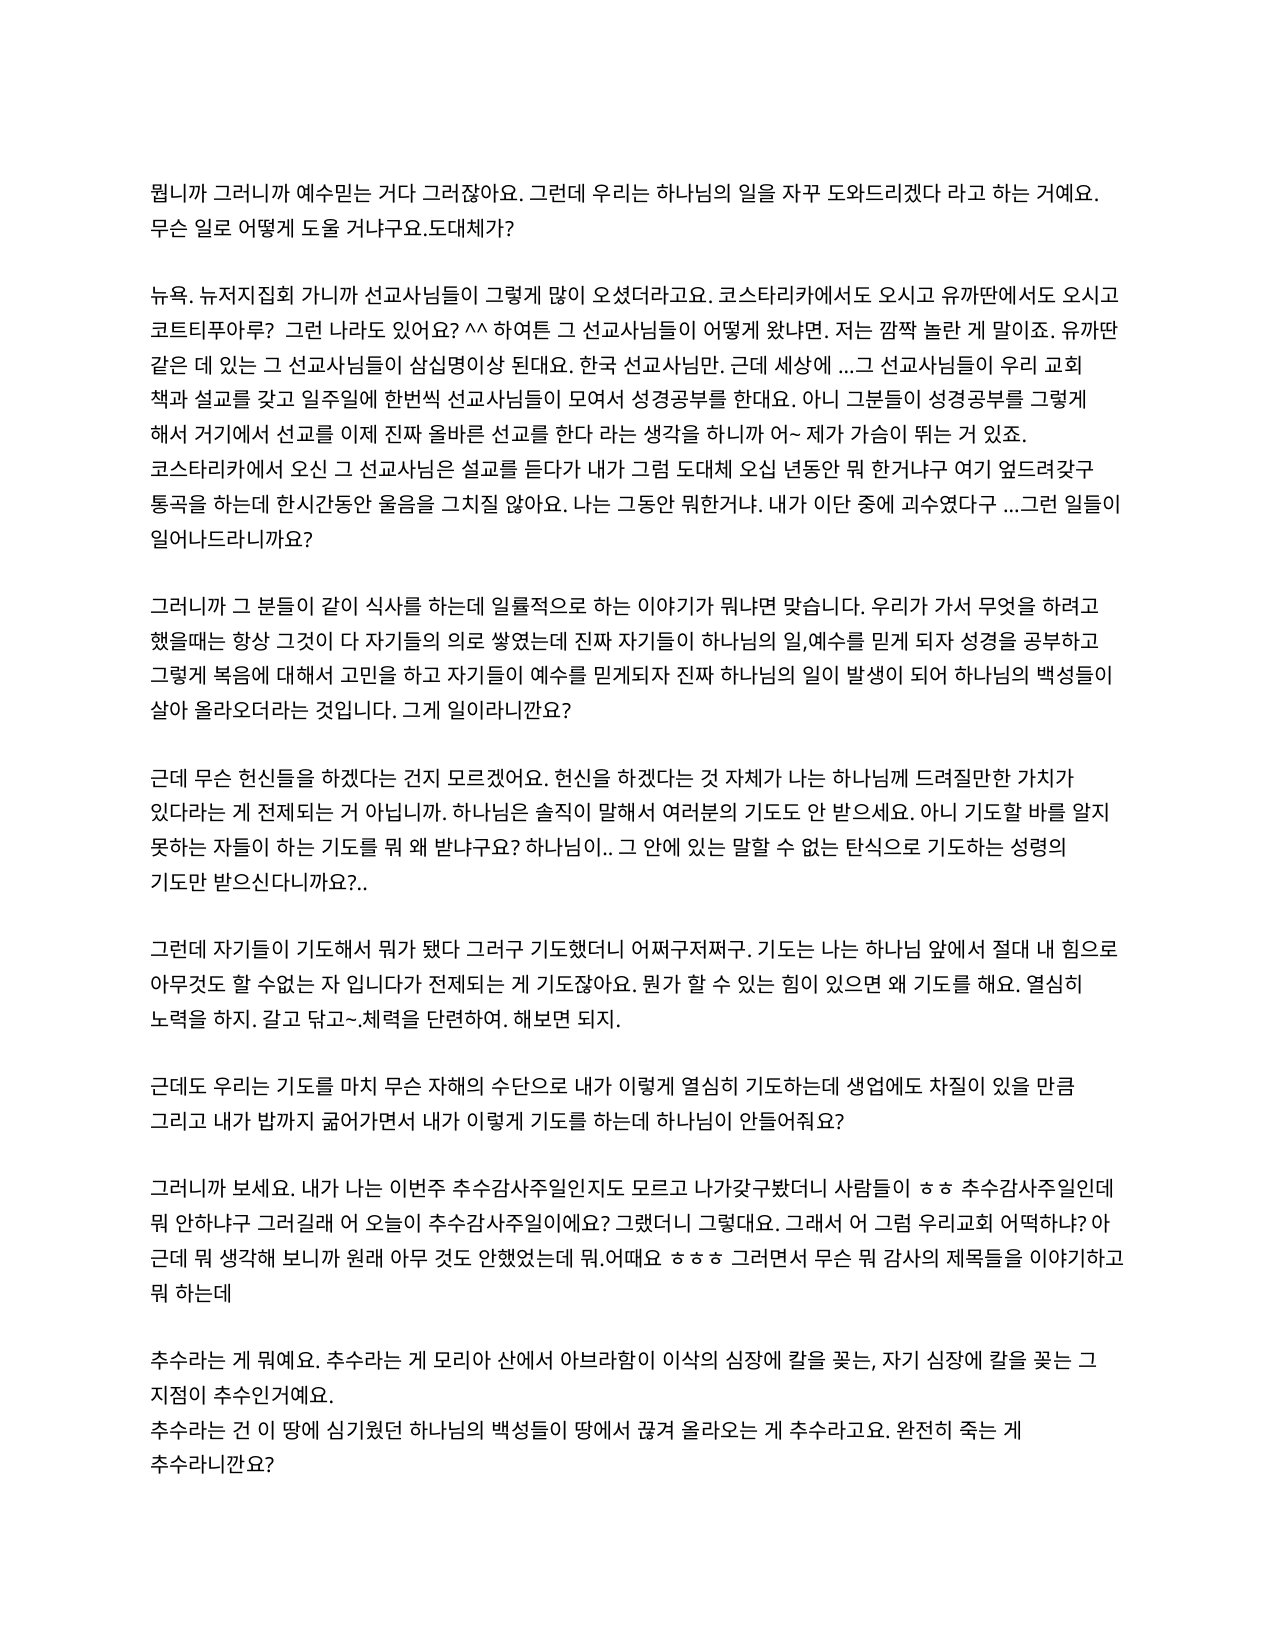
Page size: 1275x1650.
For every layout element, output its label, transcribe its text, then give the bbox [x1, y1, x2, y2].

text 그러니까 그 분들이 같이 식사를 하는데 일률적으로 하는 이야기가 뭐냐면 맞습니다. 우리가 가서 무엇을 하려고 했을때는 항상 그것이 다 자기들의 의로 쌓였는데 진짜 자기들이 하나님의 일,예수를 믿게 되자 성경을 공부하고 그렇게 복음에 대해서 고민을 하고 자기들이 예수를 믿게되자 진짜 하나님의 일이 발생이 되어 하나님의 백성들이 살아 올라오더라는 것입니다. 그게 일이라니깐요? [150, 590, 1125, 725]
text 그러니까 보세요. 내가 나는 이번주 추수감사주일인지도 모르고 나가갖구봤더니 사람들이 ㅎㅎ 추수감사주일인데 뭐 안하냐구 그러길래 어 오늘이 추수감사주일이에요? 그랬더니 그렇대요. 그래서 어 그럼 우리교회 어떡하냐? 아 근데 뭐 생각해 보니까 원래 아무 것도 안했었는데 뭐.어때요 ㅎㅎㅎ 그러면서 무슨 뭐 감사의 제목들을 이야기하고 뭐 하는데 [150, 1173, 1125, 1307]
text 근데도 우리는 기도를 마치 무슨 자해의 수단으로 내가 이렇게 열심히 기도하는데 생업에도 차질이 있을 만큼 그리고 내가 밥까지 굶어가면서 내가 이렇게 기도를 하는데 하나님이 안들어줘요? [150, 1071, 1125, 1136]
text 그런데 자기들이 기도해서 뭐가 됐다 그러구 기도했더니 어쩌구저쩌구. 기도는 나는 하나님 앞에서 절대 내 힘으로 아무것도 할 수없는 자 입니다가 전제되는 게 기도잖아요. 뭔가 할 수 있는 힘이 있으면 왜 기도를 해요. 열심히 노력을 하지. 갈고 닦고~.체력을 단련하여. 해보면 되지. [150, 934, 1125, 1033]
text 추수라는 건 이 땅에 심기웠던 하나님의 백성들이 땅에서 끊겨 올라오는 게 추수라고요. 완전히 죽는 게 추수라니깐요? [150, 1414, 1125, 1479]
text 근데 무슨 헌신들을 하겠다는 건지 모르겠어요. 헌신을 하겠다는 것 자체가 나는 하나님께 드려질만한 가치가 있다라는 게 전제되는 거 아닙니까. 하나님은 솔직이 말해서 여러분의 기도도 안 받으세요. 아니 기도할 바를 알지 못하는 자들이 하는 기도를 뭐 왜 받냐구요? 하나님이.. 그 안에 있는 말할 수 없는 탄식으로 기도하는 성령의 기도만 받으신다니까요?.. [150, 762, 1125, 897]
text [150, 177, 1125, 242]
text 뉴욕. 뉴저지집회 가니까 선교사님들이 그렇게 많이 오셨더라고요. 코스타리카에서도 오시고 유까딴에서도 오시고 코트티푸아루? 그런 나라도 있어요? ^^ 하여튼 그 선교사님들이 어떻게 왔냐면. 저는 깜짝 놀란 게 말이죠. 유까딴 같은 데 있는 그 선교사님들이 삼십명이상 된대요. 한국 선교사님만. 근데 세상에 ...그 선교사님들이 우리 교회 책과 설교를 갖고 일주일에 한번씩 선교사님들이 모여서 성경공부를 한대요. 아니 그분들이 성경공부를 그렇게 해서 거기에서 선교를 이제 진짜 올바른 선교를 한다 라는 생각을 하니까 어~ 제가 가슴이 뛰는 거 있죠. 코스타리카에서 오신 그 선교사님은 설교를 듣다가 내가 그럼 도대체 오십 년동안 뭐 한거냐구 여기 엎드려갖구 통곡을 하는데 한시간동안 울음을 그치질 않아요. 나는 그동안 뭐한거냐. 내가 이단 중에 괴수였다구 ...그런 일들이 일어나드라니까요? [150, 279, 1125, 553]
text 추수라는 게 뭐예요. 추수라는 게 모리아 산에서 아브라함이 이삭의 심장에 칼을 꽂는, 자기 심장에 칼을 꽂는 그 지점이 추수인거예요. [150, 1344, 1125, 1409]
